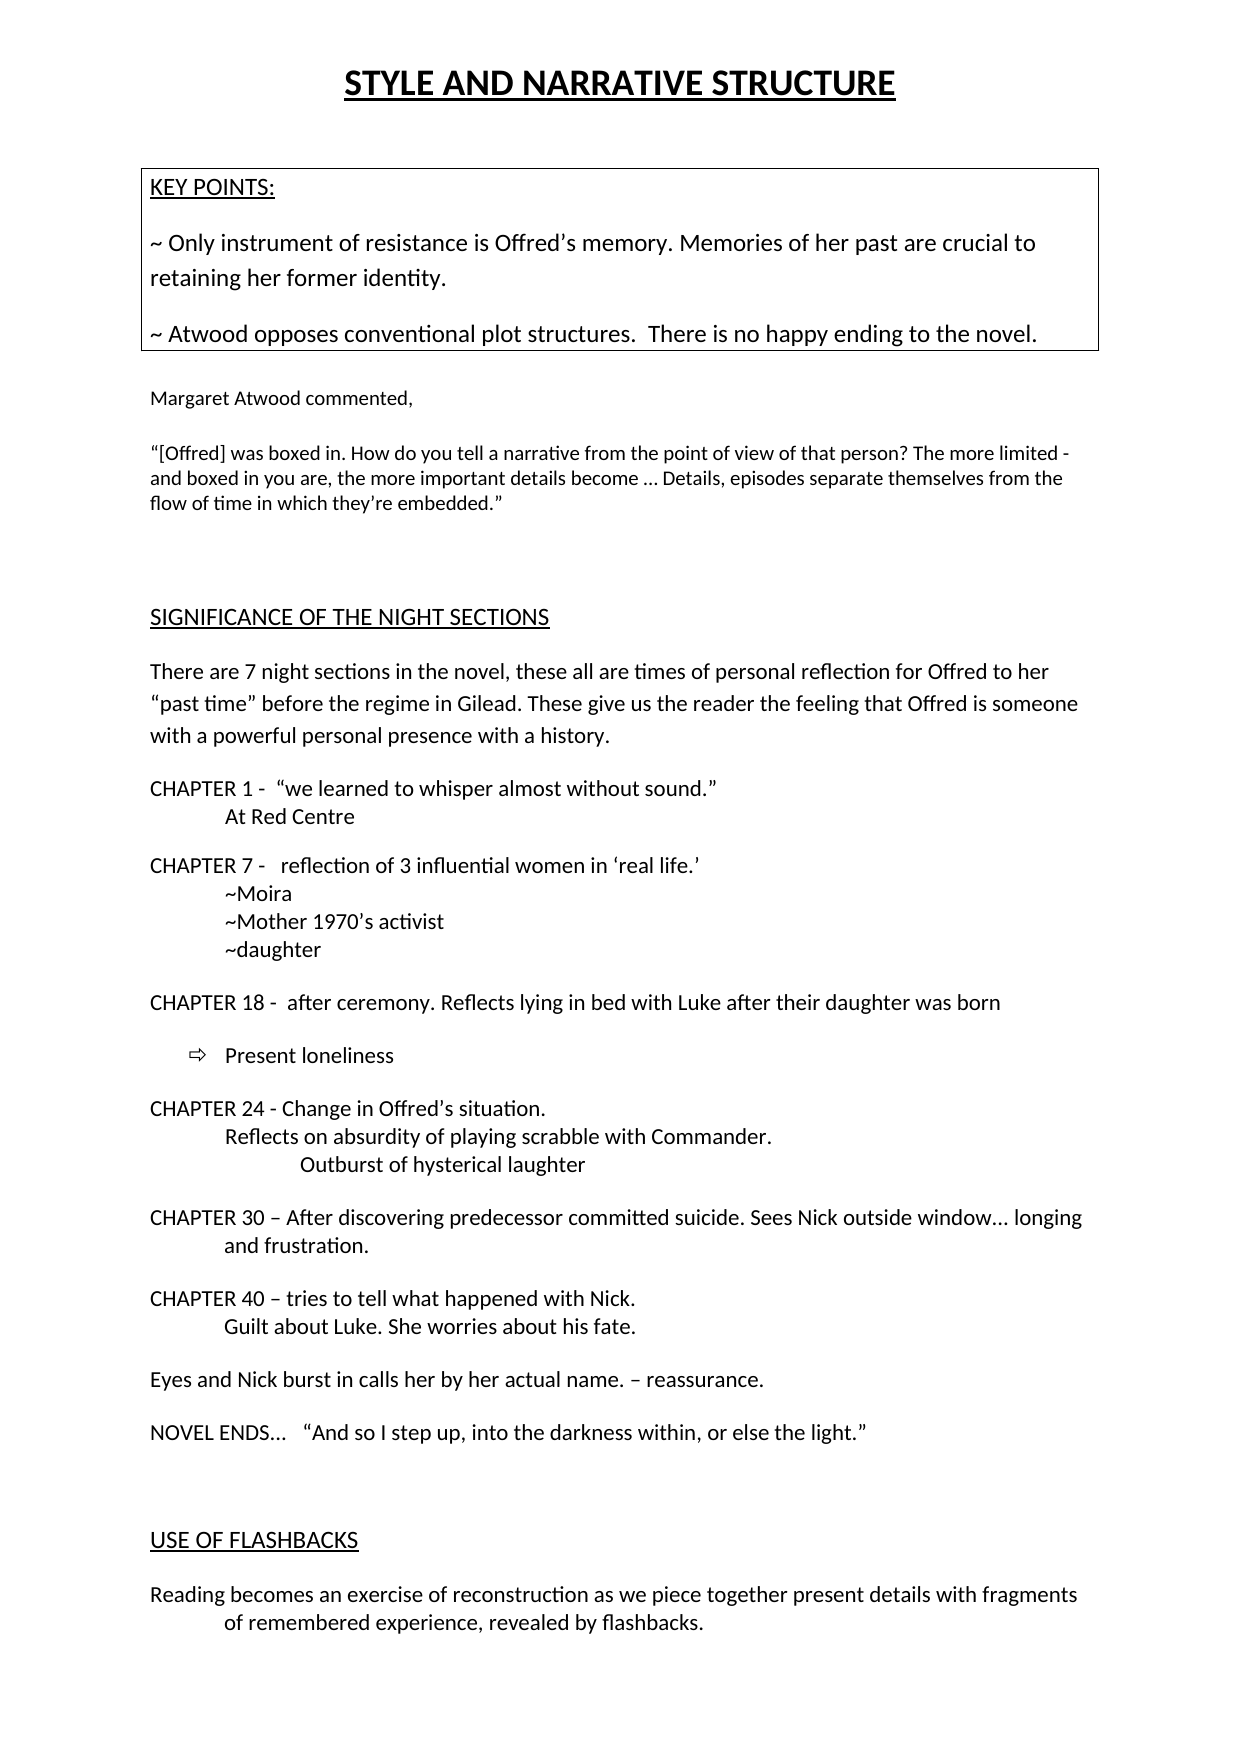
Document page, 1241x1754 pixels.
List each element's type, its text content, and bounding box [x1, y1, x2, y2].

text Eyes and Nick burst in calls her by her actual name. – reassurance. [150, 1365, 1090, 1393]
text CHAPTER 24 - Change in Offred’s situation. [150, 1094, 1090, 1122]
text “[Offred] was boxed in. How do you tell a narrative from the point of view of that person? The more limited -and boxed in you are, the more important details become … Details, episodes separate themselves from the flow of time in which they’re embedded.” [150, 440, 1090, 516]
text CHAPTER 1 - “we learned to whisper almost without sound.” [150, 774, 1090, 802]
text ~ Only instrument of resistance is Offred’s memory. Memories of her past are crucial to retaining her former identity. [142, 224, 1098, 292]
text Reading becomes an exercise of reconstruction as we piece together present details with fragments of remembered experience, revealed by flashbacks. [150, 1580, 1090, 1636]
text ~Moira [150, 879, 1090, 907]
text Reflects on absurdity of playing scrabble with Commander. [150, 1122, 1090, 1150]
text CHAPTER 18 - after ceremony. Reflects lying in bed with Luke after their daughter was born [150, 988, 1090, 1016]
text CHAPTER 40 – tries to tell what happened with Nick. [150, 1284, 1090, 1312]
text CHAPTER 30 – After discovering predecessor committed suicide. Sees Nick outside window... longing and frustration. [150, 1203, 1090, 1259]
text CHAPTER 7 - reflection of 3 influential women in ‘real life.’ [150, 851, 1090, 879]
text STYLE AND NARRATIVE STRUCTURE [150, 59, 1090, 105]
text There are 7 night sections in the novel, these all are times of personal reflection for Offred to her “past time” before the regime in Gilead. These give us the reader the feeling that Offred is someone with a powerful personal presence with a history. [150, 657, 1090, 749]
text ~Mother 1970’s activist [150, 907, 1090, 935]
text NOVEL ENDS... “And so I step up, into the darkness within, or else the light.” [150, 1418, 1090, 1446]
text ~daughter [150, 935, 1090, 963]
text SIGNIFICANCE OF THE NIGHT SECTIONS [150, 601, 1090, 631]
text Guilt about Luke. She worries about his fate. [150, 1312, 1090, 1340]
text Margaret Atwood commented, [150, 385, 1090, 411]
text USE OF FLASHBACKS [150, 1524, 1090, 1555]
list Present loneliness [187, 1041, 1090, 1069]
text ~ Atwood opposes conventional plot structures. There is no happy ending to the novel. [142, 315, 1098, 350]
text KEY POINTS: [142, 169, 1098, 202]
text At Red Centre [150, 802, 1090, 830]
text Outburst of hysterical laughter [150, 1150, 1090, 1178]
